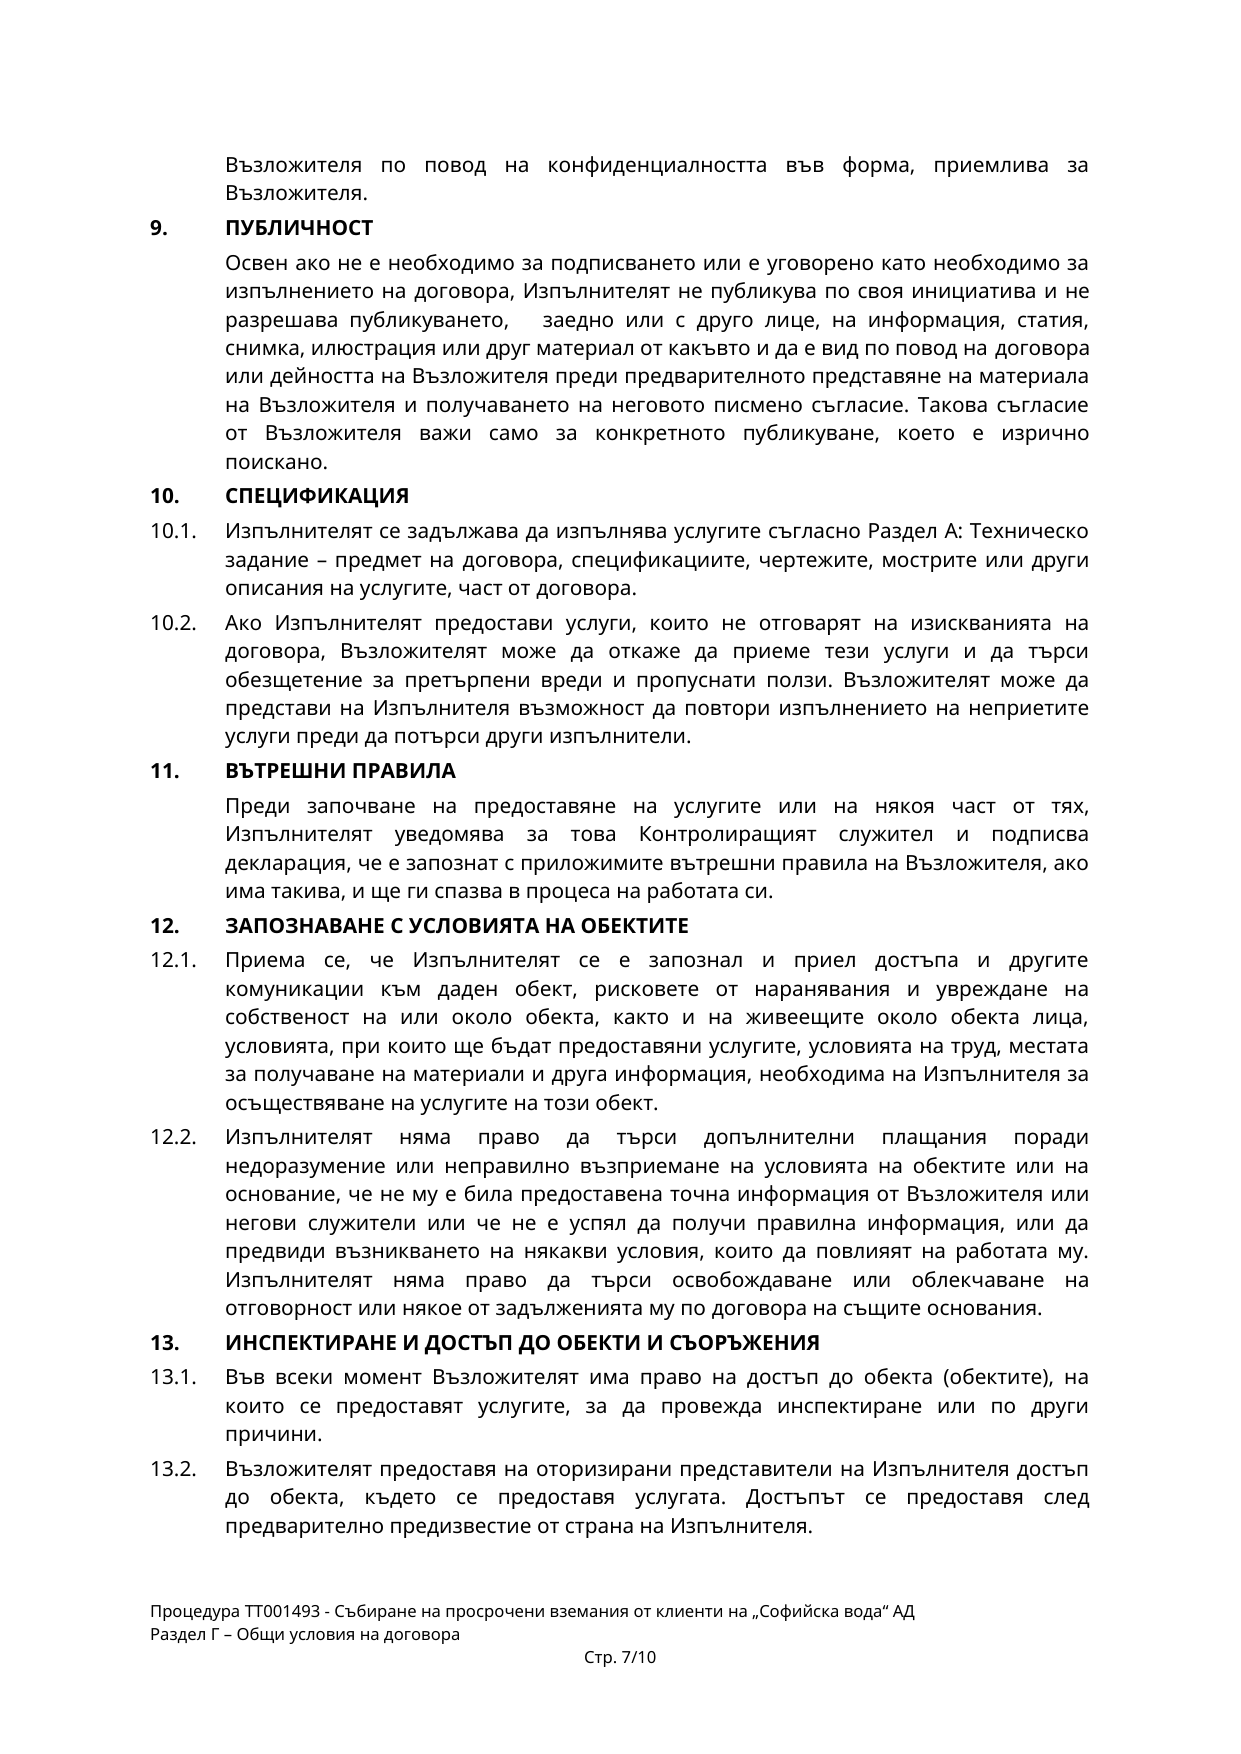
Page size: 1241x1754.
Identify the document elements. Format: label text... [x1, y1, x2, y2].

list Във всеки момент Възложителят има право на достъп до обекта (обектите), на които се предоставят услугите, за да провежда инспектиране или по други причини. [150, 1362, 1090, 1448]
list Възложителят предоставя на оторизирани представители на Изпълнителя достъп до обекта, където се предоставя услугата. Достъпът се предоставя след предварително предизвестие от страна на Изпълнителя. [150, 1454, 1090, 1539]
list ИНСПЕКТИРАНЕ И ДОСТЪП ДО ОБЕКТИ И СЪОРЪЖЕНИЯ [150, 1328, 1090, 1356]
text Преди започване на предоставяне на услугите или на някоя част от тях, Изпълнителят уведомява за това Контролиращият служител и подписва декларация, че е запознат с приложимите вътрешни правила на Възложителя, ако има такива, и ще ги спазва в процеса на работата си. [225, 791, 1090, 905]
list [150, 150, 1090, 207]
list ЗАПОЗНАВАНЕ С УСЛОВИЯТА НА ОБЕКТИТЕ [150, 911, 1090, 939]
list Изпълнителят се задължава да изпълнява услугите съгласно Раздел А: Техническо задание – предмет на договора, спецификациите, чертежите, мострите или други описания на услугите, част от договора. [150, 516, 1090, 602]
list ВЪТРЕШНИ ПРАВИЛА [150, 756, 1090, 785]
list Ако Изпълнителят предостави услуги, които не отговарят на изискванията на договора, Възложителят може да откаже да приеме тези услуги и да търси обезщетение за претърпени вреди и пропуснати ползи. Възложителят може да представи на Изпълнителя възможност да повтори изпълнението на неприетите услуги преди да потърси други изпълнители. [150, 608, 1090, 750]
list Приема се, че Изпълнителят се е запознал и приел достъпа и другите комуникации към даден обект, рисковете от наранявания и увреждане на собственост на или около обекта, както и на живеещите около обекта лица, условията, при които ще бъдат предоставяни услугите, условията на труд, местата за получаване на материали и друга информация, необходима на Изпълнителя за осъществяване на услугите на този обект. [150, 946, 1090, 1116]
list СПЕЦИФИКАЦИЯ [150, 482, 1090, 510]
text Освен ако не е необходимо за подписването или е уговорено като необходимо за изпълнението на договора, Изпълнителят не публикува по своя инициатива и не разрешава публикуването, заедно или с друго лице, на информация, статия, снимка, илюстрация или друг материал от какъвто и да е вид по повод на договора или дейността на Възложителя преди предварителното представяне на материала на Възложителя и получаването на неговото писмено съгласие. Такова съгласие от Възложителя важи само за конкретното публикуване, което е изрично поискано. [225, 248, 1090, 475]
list ПУБЛИЧНОСТ [150, 213, 1090, 242]
list Изпълнителят няма право да търси допълнителни плащания поради недоразумение или неправилно възприемане на условията на обектите или на основание, че не му е била предоставена точна информация от Възложителя или негови служители или че не е успял да получи правилна информация, или да предвиди възникването на някакви условия, които да повлияят на работата му. Изпълнителят няма право да търси освобождаване или облекчаване на отговорност или някое от задълженията му по договора на същите основания. [150, 1122, 1090, 1322]
